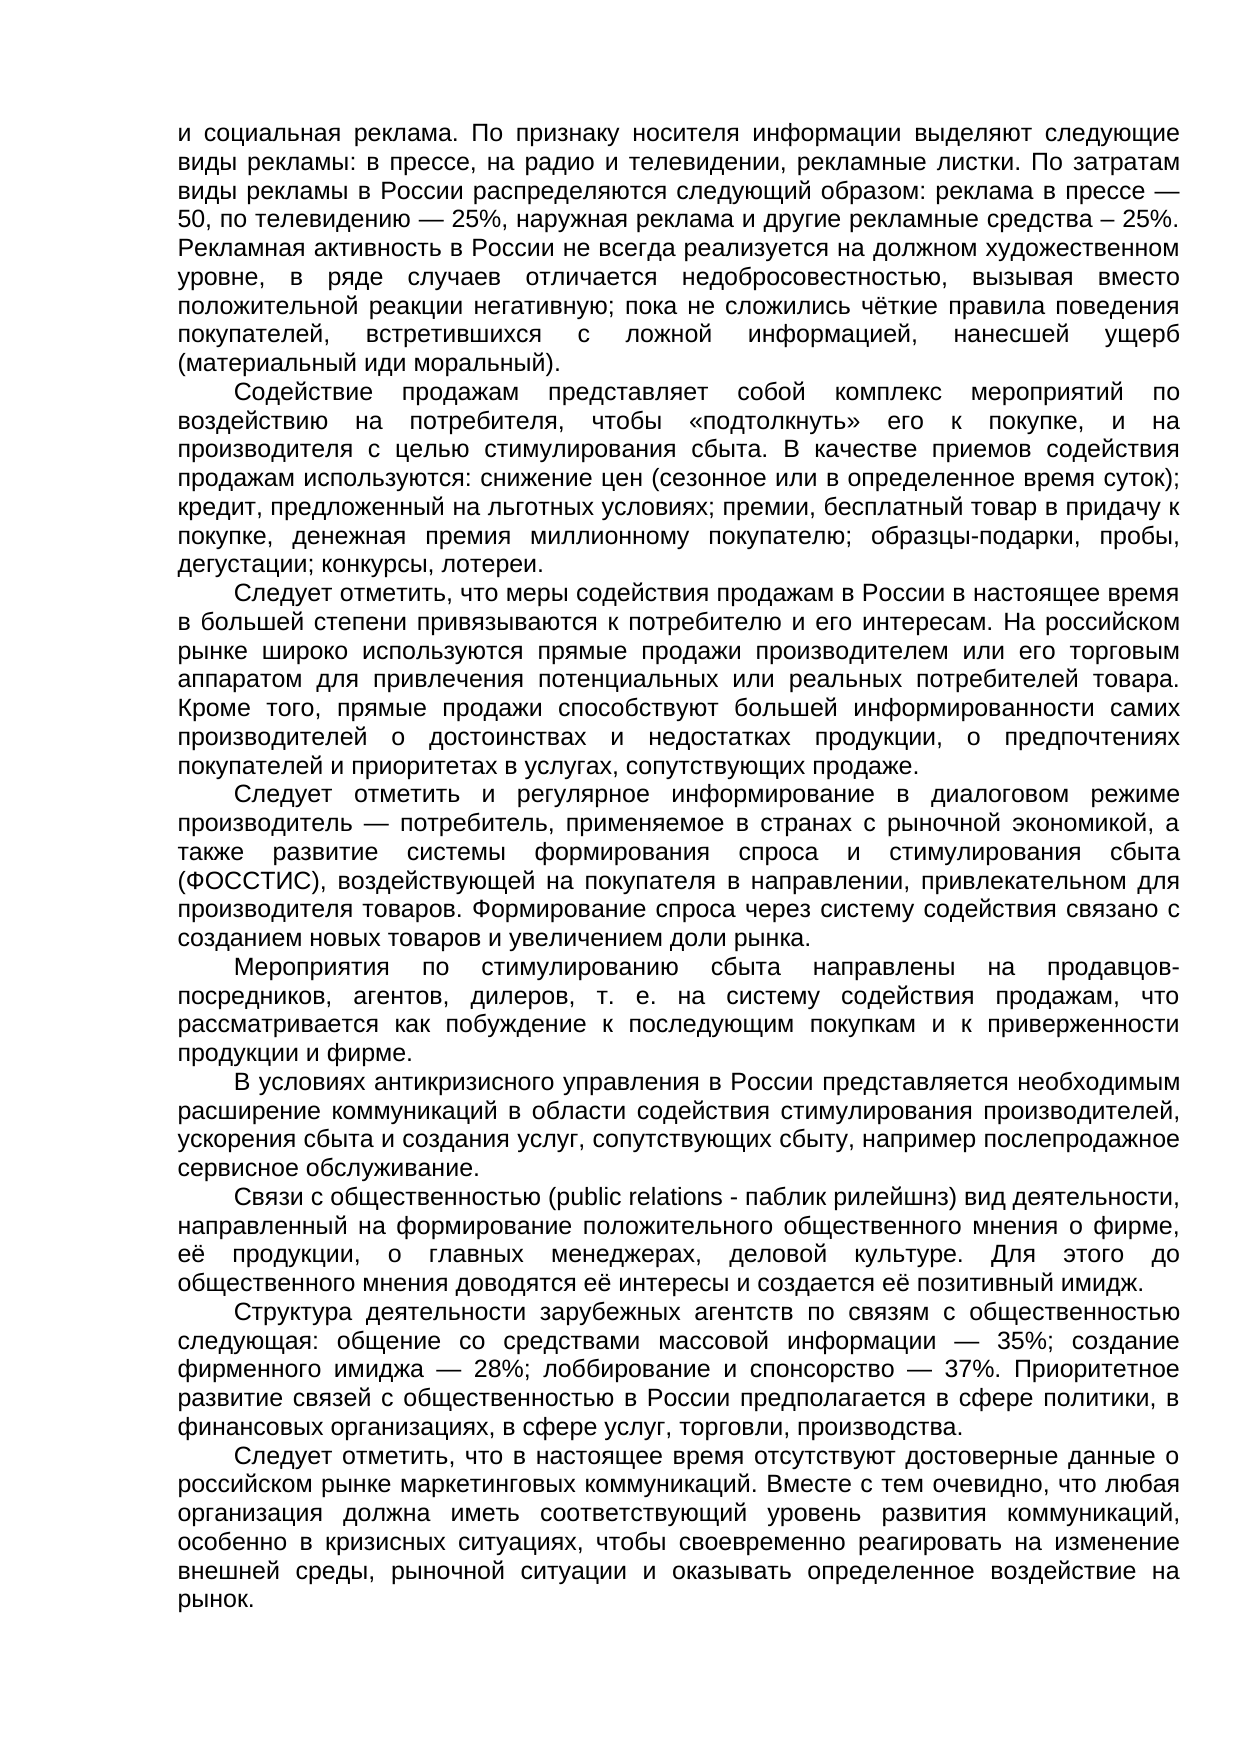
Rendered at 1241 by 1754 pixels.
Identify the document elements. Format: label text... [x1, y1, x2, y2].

text Следует отметить, что в настоящее время отсутствуют достоверные данные о российском рынке маркетинговых коммуникаций. Вместе с тем очевидно, что любая организация должна иметь соответствующий уровень развития коммуникаций, особенно в кризисных ситуациях, чтобы своевременно реагировать на изменение внешней среды, рыночной ситуации и оказывать определенное воздействие на рынок. [177, 1441, 1181, 1613]
text Следует отметить и регулярное информирование в диалоговом режиме производитель — потребитель, применяемое в странах с рыночной экономикой, а также развитие системы формирования спроса и стимулирования сбыта (ФОССТИС), воздействующей на покупателя в направлении, привлекательном для производителя товаров. Формирование спроса через систему содействия связано с созданием новых товаров и увеличением доли рынка. [177, 779, 1181, 952]
text Структура деятельности зарубежных агентств по связям с общественностью следующая: общение со средствами массовой информации — 35%; создание фирменного имиджа — 28%; лоббирование и спонсорство — 37%. Приоритетное развитие связей с общественностью в России предполагается в сфере политики, в финансовых организациях, в сфере услуг, торговли, производства. [177, 1297, 1181, 1441]
text Следует отметить, что меры содействия продажам в России в настоящее время в большей степени привязываются к потребителю и его интересам. На российском рынке широко используются прямые продажи производителем или его торговым аппаратом для привлечения потенциальных или реальных потребителей товара. Кроме того, прямые продажи способствуют большей информированности самих производителей о достоинствах и недостатках продукции, о предпочтениях покупателей и приоритетах в услугах, сопутствующих продаже. [177, 578, 1181, 779]
text В условиях антикризисного управления в России представляется необходимым расширение коммуникаций в области содействия стимулирования производителей, ускорения сбыта и создания услуг, сопутствующих сбыту, например послепродажное сервисное обслуживание. [177, 1067, 1181, 1182]
text Связи с общественностью (public relations - паблик рилейшнз) вид деятельности, направленный на формирование положительного общественного мнения о фирме, её продукции, о главных менеджерах, деловой культуре. Для этого до общественного мнения доводятся её интересы и создается её позитивный имидж. [177, 1182, 1181, 1297]
text Содействие продажам представляет собой комплекс мероприятий по воздействию на потребителя, чтобы «подтолкнуть» его к покупке, и на производителя с целью стимулирования сбыта. В качестве приемов содействия продажам используются: снижение цен (сезонное или в определенное время суток); кредит, предложенный на льготных условиях; премии, бесплатный товар в придачу к покупке, денежная премия миллионному покупателю; образцы-подарки, пробы, дегустации; конкурсы, лотереи. [177, 377, 1181, 578]
text Мероприятия по стимулированию сбыта направлены на продавцов-посредников, агентов, дилеров, т. е. на систему содействия продажам, что рассматривается как побуждение к последующим покупкам и к приверженности продукции и фирме. [177, 952, 1181, 1067]
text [177, 118, 1181, 377]
